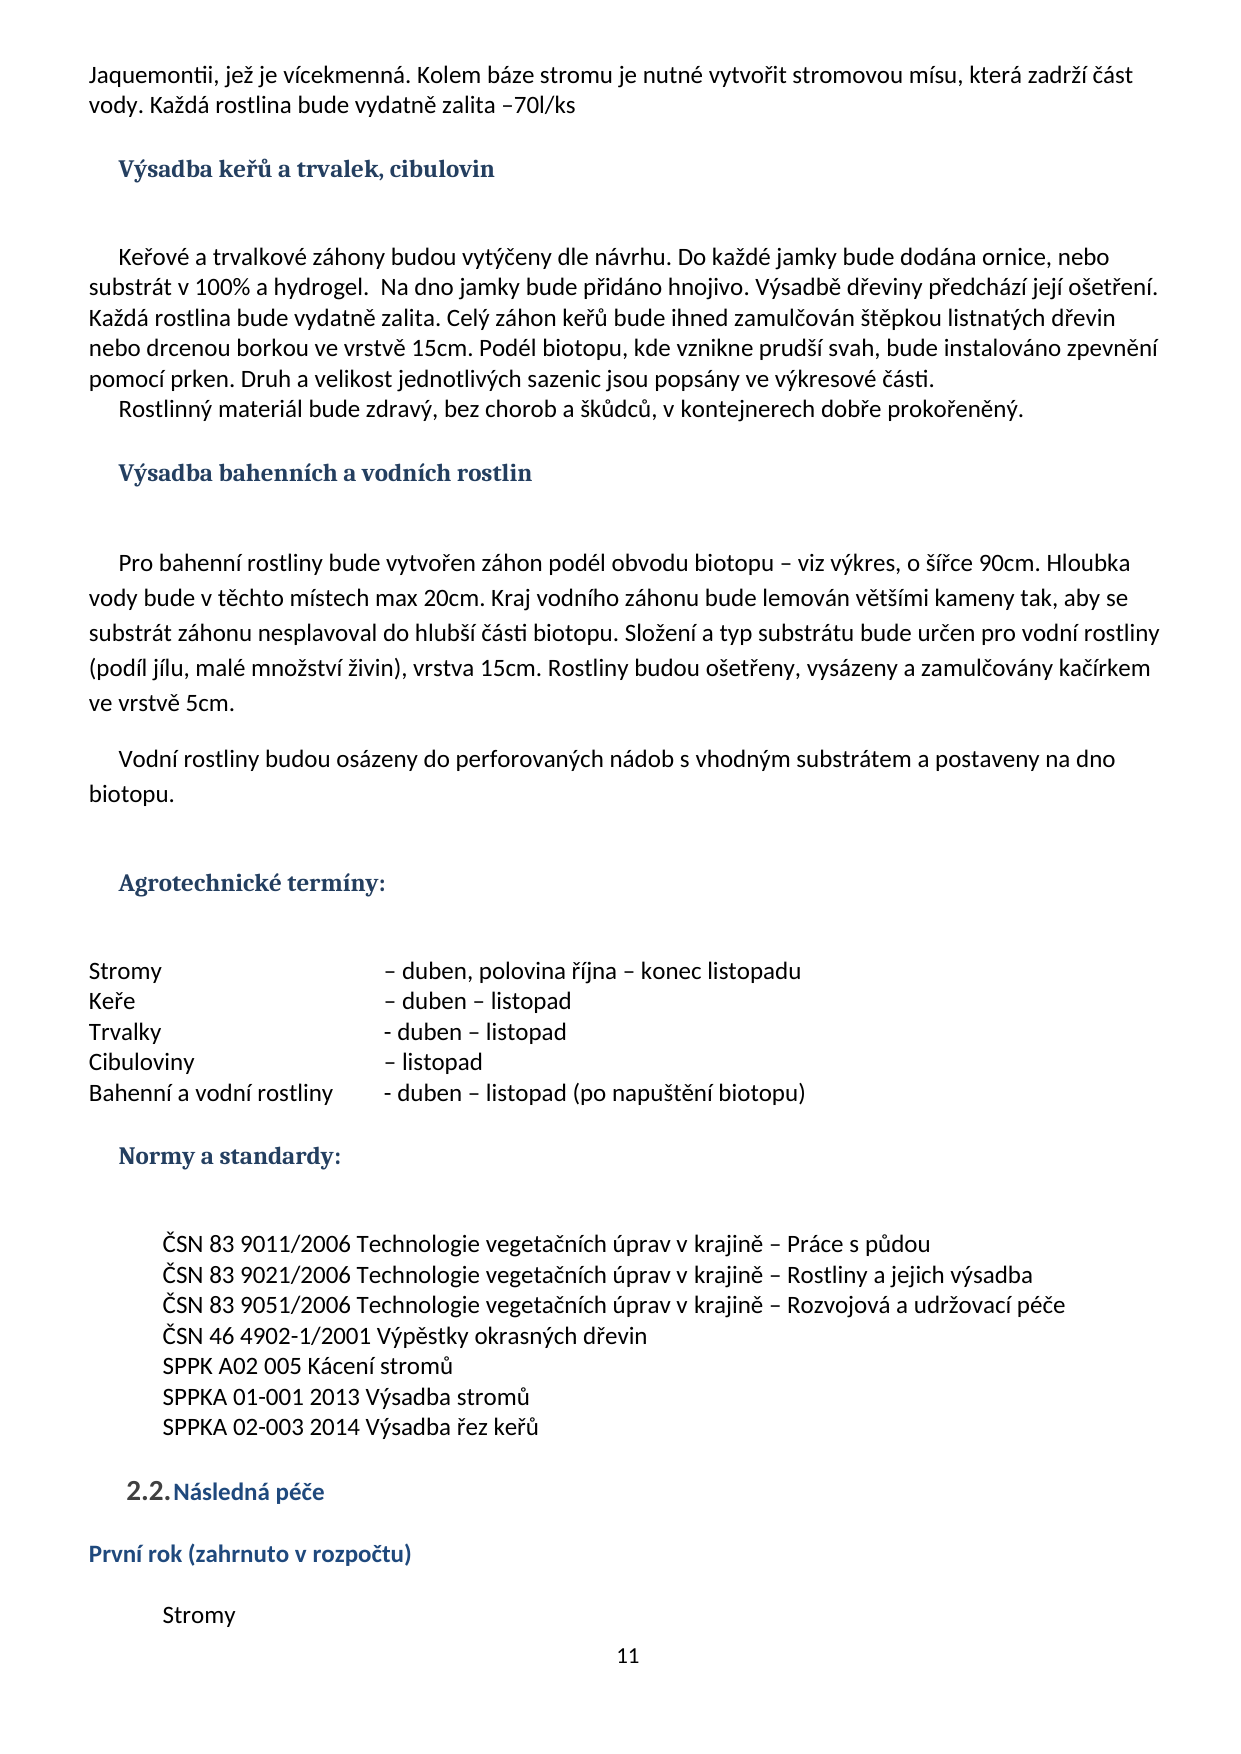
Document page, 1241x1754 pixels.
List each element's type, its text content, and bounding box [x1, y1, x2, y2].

text Stromy [89, 1599, 1167, 1630]
text SPPKA 02-003 2014 Výsadba řez keřů [89, 1411, 1167, 1442]
subtitle Agrotechnické termíny: [118, 869, 1167, 898]
text SPPK A02 005 Kácení stromů [89, 1350, 1167, 1381]
text Bahenní a vodní rostliny - duben – listopad (po napuštění biotopu) [89, 1077, 1167, 1107]
text Vodní rostliny budou osázeny do perforovaných nádob s vhodným substrátem a postaveny na dno biotopu. [89, 743, 1167, 809]
text První rok (zahrnuto v rozpočtu) [89, 1538, 1167, 1569]
subtitle Výsadba bahenních a vodních rostlin [118, 459, 1167, 487]
subtitle Výsadba keřů a trvalek, cibulovin [118, 155, 1167, 183]
subtitle Normy a standardy: [118, 1142, 1167, 1171]
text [89, 59, 1167, 120]
text Stromy – duben, polovina října – konec listopadu [89, 955, 1167, 985]
text Trvalky - duben – listopad [89, 1016, 1167, 1046]
text ČSN 83 9011/2006 Technologie vegetačních úprav v krajině – Práce s půdou [89, 1228, 1167, 1259]
text ČSN 46 4902-1/2001 Výpěstky okrasných dřevin [89, 1320, 1167, 1350]
text SPPKA 01-001 2013 Výsadba stromů [89, 1381, 1167, 1411]
text ČSN 83 9021/2006 Technologie vegetačních úprav v krajině – Rostliny a jejich výsadba [89, 1259, 1167, 1289]
text Pro bahenní rostliny bude vytvořen záhon podél obvodu biotopu – viz výkres, o šířce 90cm. Hloubka vody bude v těchto místech max 20cm. Kraj vodního záhonu bude lemován většími kameny tak, aby se substrát záhonu nesplavoval do hlubší části biotopu. Složení a typ substrátu bude určen pro vodní rostliny (podíl jílu, malé množství živin), vrstva 15cm. Rostliny budou ošetřeny, vysázeny a zamulčovány kačírkem ve vrstvě 5cm. [89, 547, 1167, 718]
list Následná péče [126, 1472, 1167, 1508]
text Rostlinný materiál bude zdravý, bez chorob a škůdců, v kontejnerech dobře prokořeněný. [89, 393, 1167, 424]
text ČSN 83 9051/2006 Technologie vegetačních úprav v krajině – Rozvojová a udržovací péče [89, 1289, 1167, 1320]
text Keře – duben – listopad [89, 985, 1167, 1016]
text Cibuloviny – listopad [89, 1046, 1167, 1077]
text Keřové a trvalkové záhony budou vytýčeny dle návrhu. Do každé jamky bude dodána ornice, nebo substrát v 100% a hydrogel. Na dno jamky bude přidáno hnojivo. Výsadbě dřeviny předchází její ošetření. Každá rostlina bude vydatně zalita. Celý záhon keřů bude ihned zamulčován štěpkou listnatých dřevin nebo drcenou borkou ve vrstvě 15cm. Podél biotopu, kde vznikne prudší svah, bude instalováno zpevnění pomocí prken. Druh a velikost jednotlivých sazenic jsou popsány ve výkresové části. [89, 241, 1167, 393]
